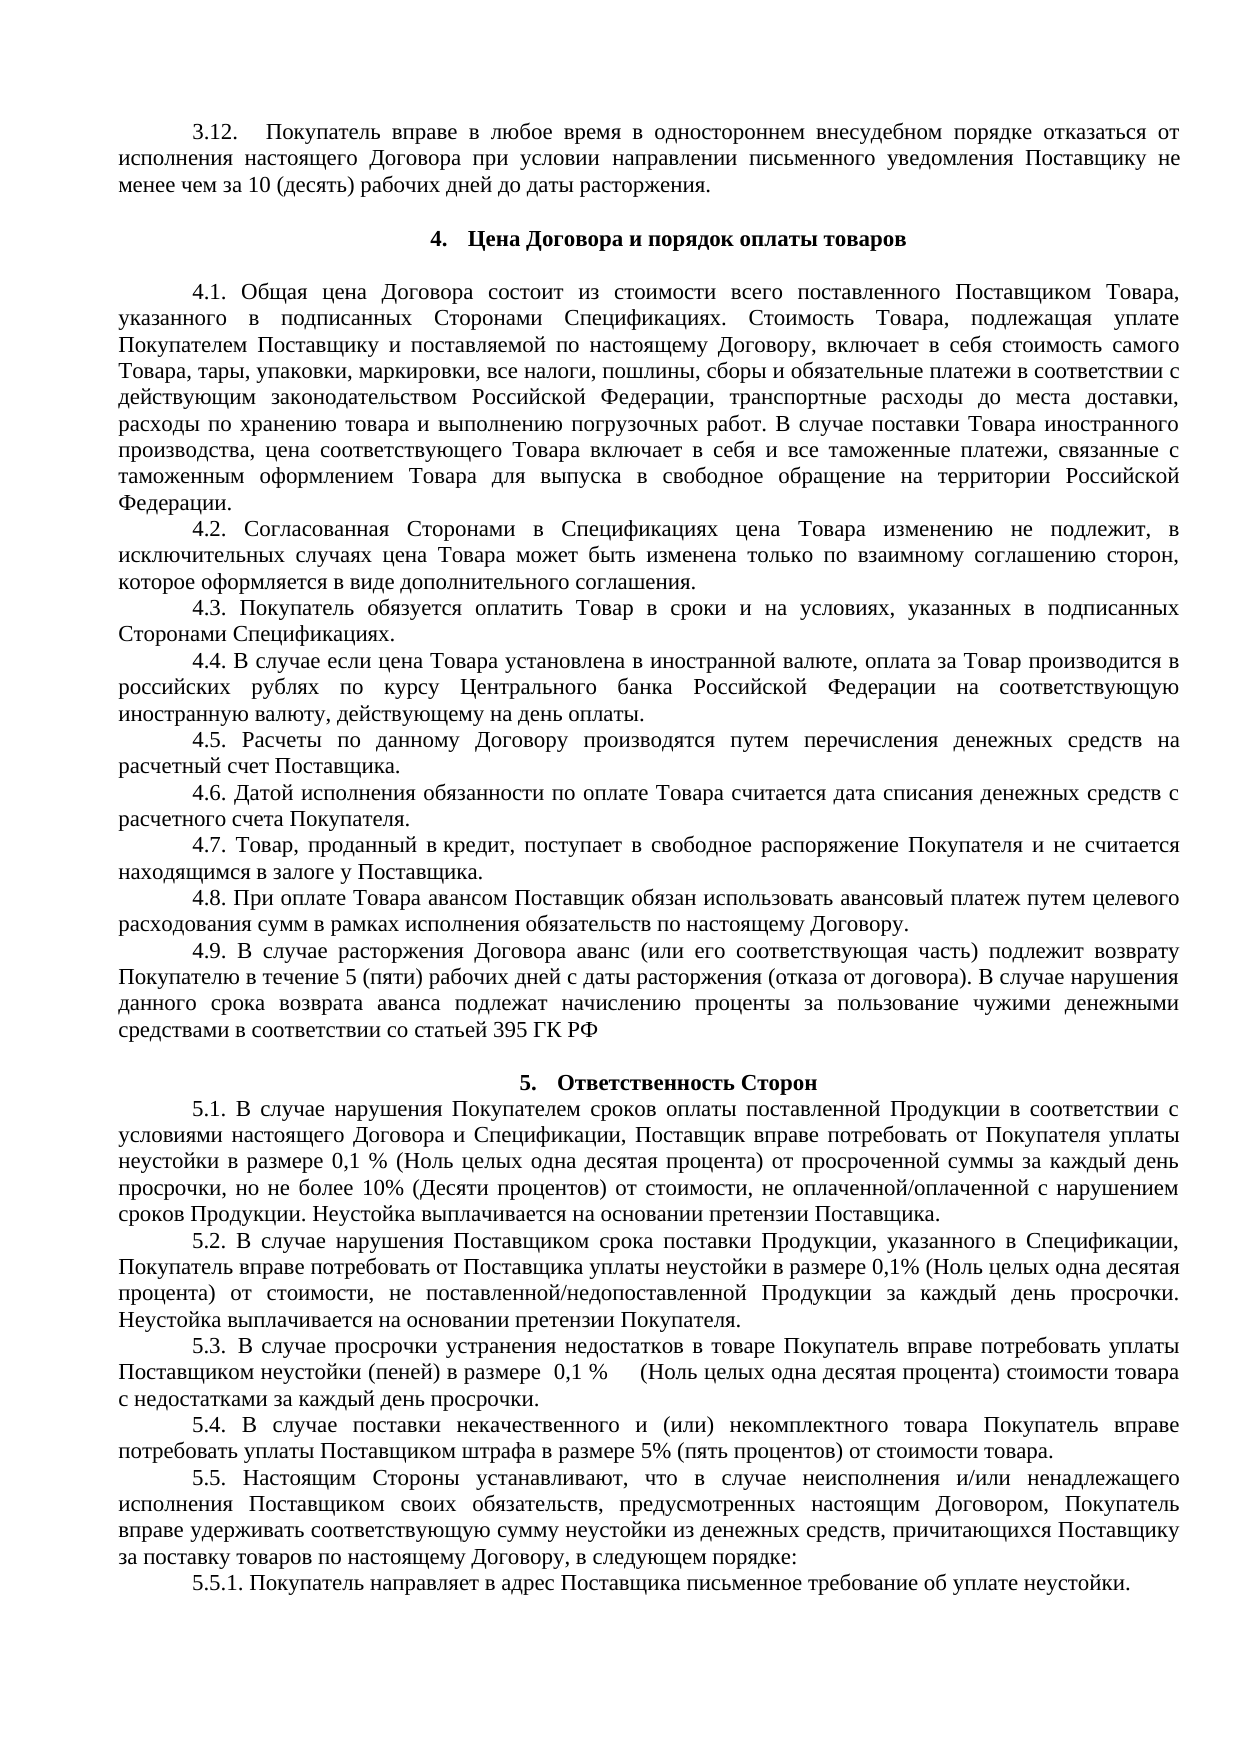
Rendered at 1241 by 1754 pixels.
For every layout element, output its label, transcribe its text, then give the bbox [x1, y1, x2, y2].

text 5.4. В случае поставки некачественного и (или) некомплектного товара Покупатель вправе потребовать уплаты Поставщиком штрафа в размере 5% (пять процентов) от стоимости товара. [118, 1411, 1181, 1464]
text 4.8. При оплате Товара авансом Поставщик обязан использовать авансовый платеж путем целевого расходования сумм в рамках исполнения обязательств по настоящему Договору. [118, 884, 1181, 937]
list Цена Договора и порядок оплаты товаров [156, 225, 1181, 252]
text 5.5. Настоящим Стороны устанавливают, что в случае неисполнения и/или ненадлежащего исполнения Поставщиком своих обязательств, предусмотренных настоящим Договором, Покупатель вправе удерживать соответствующую сумму неустойки из денежных средств, причитающихся Поставщику за поставку товаров по настоящему Договору, в следующем порядке: [118, 1464, 1181, 1569]
text 4.3. Покупатель обязуется оплатить Товар в сроки и на условиях, указанных в подписанных Сторонами Спецификациях. [118, 594, 1181, 647]
text 5.1. В случае нарушения Покупателем сроков оплаты поставленной Продукции в соответствии с условиями настоящего Договора и Спецификации, Поставщик вправе потребовать от Покупателя уплаты неустойки в размере 0,1 % (Ноль целых одна десятая процента) от просроченной суммы за каждый день просрочки, но не более 10% (Десяти процентов) от стоимости, не оплаченной/оплаченной с нарушением сроков Продукции. Неустойка выплачивается на основании претензии Поставщика. [118, 1095, 1181, 1227]
text 4.6. Датой исполнения обязанности по оплате Товара считается дата списания денежных средств с расчетного счета Покупателя. [118, 779, 1181, 831]
text 5.2. В случае нарушения Поставщиком срока поставки Продукции, указанного в Спецификации, Покупатель вправе потребовать от Поставщика уплаты неустойки в размере 0,1% (Ноль целых одна десятая процента) от стоимости, не поставленной/недопоставленной Продукции за каждый день просрочки. Неустойка выплачивается на основании претензии Покупателя. [118, 1227, 1181, 1332]
text 4.4. В случае если цена Товара установлена в иностранной валюте, оплата за Товар производится в российских рублях по курсу Центрального банка Российской Федерации на соответствующую иностранную валюту, действующему на день оплаты. [118, 647, 1181, 726]
list Ответственность Сторон [156, 1068, 1181, 1095]
text 5.5.1. Покупатель направляет в адрес Поставщика письменное требование об уплате неустойки. [118, 1569, 1181, 1596]
text 4.2. Согласованная Сторонами в Спецификациях цена Товара изменению не подлежит, в исключительных случаях цена Товара может быть изменена только по взаимному соглашению сторон, которое оформляется в виде дополнительного соглашения. [118, 515, 1181, 594]
text 4.1. Общая цена Договора состоит из стоимости всего поставленного Поставщиком Товара, указанного в подписанных Сторонами Спецификациях. Стоимость Товара, подлежащая уплате Покупателем Поставщику и поставляемой по настоящему Договору, включает в себя стоимость самого Товара, тары, упаковки, маркировки, все налоги, пошлины, сборы и обязательные платежи в соответствии с действующим законодательством Российской Федерации, транспортные расходы до места доставки, расходы по хранению товара и выполнению погрузочных работ. В случае поставки Товара иностранного производства, цена соответствующего Товара включает в себя и все таможенные платежи, связанные с таможенным оформлением Товара для выпуска в свободное обращение на территории Российской Федерации. [118, 278, 1181, 515]
list Покупатель вправе в любое время в одностороннем внесудебном порядке отказаться от исполнения настоящего Договора при условии направлении письменного уведомления Поставщику не менее чем за 10 (десять) рабочих дней до даты расторжения. [118, 118, 1181, 197]
text 4.7. Товар, проданный в кредит, поступает в свободное распоряжение Покупателя и не считается находящимся в залоге у Поставщика. [118, 831, 1181, 884]
text 5.3. В случае просрочки устранения недостатков в товаре Покупатель вправе потребовать уплаты Поставщиком неустойки (пеней) в размере 0,1 % (Ноль целых одна десятая процента) стоимости товара с недостатками за каждый день просрочки. [118, 1332, 1181, 1411]
text 4.5. Расчеты по данному Договору производятся путем перечисления денежных средств на расчетный счет Поставщика. [118, 726, 1181, 779]
text 4.9. В случае расторжения Договора аванс (или его соответствующая часть) подлежит возврату Покупателю в течение 5 (пяти) рабочих дней с даты расторжения (отказа от договора). В случае нарушения данного срока возврата аванса подлежат начислению проценты за пользование чужими денежными средствами в соответствии со статьей 395 ГК РФ [118, 937, 1181, 1042]
